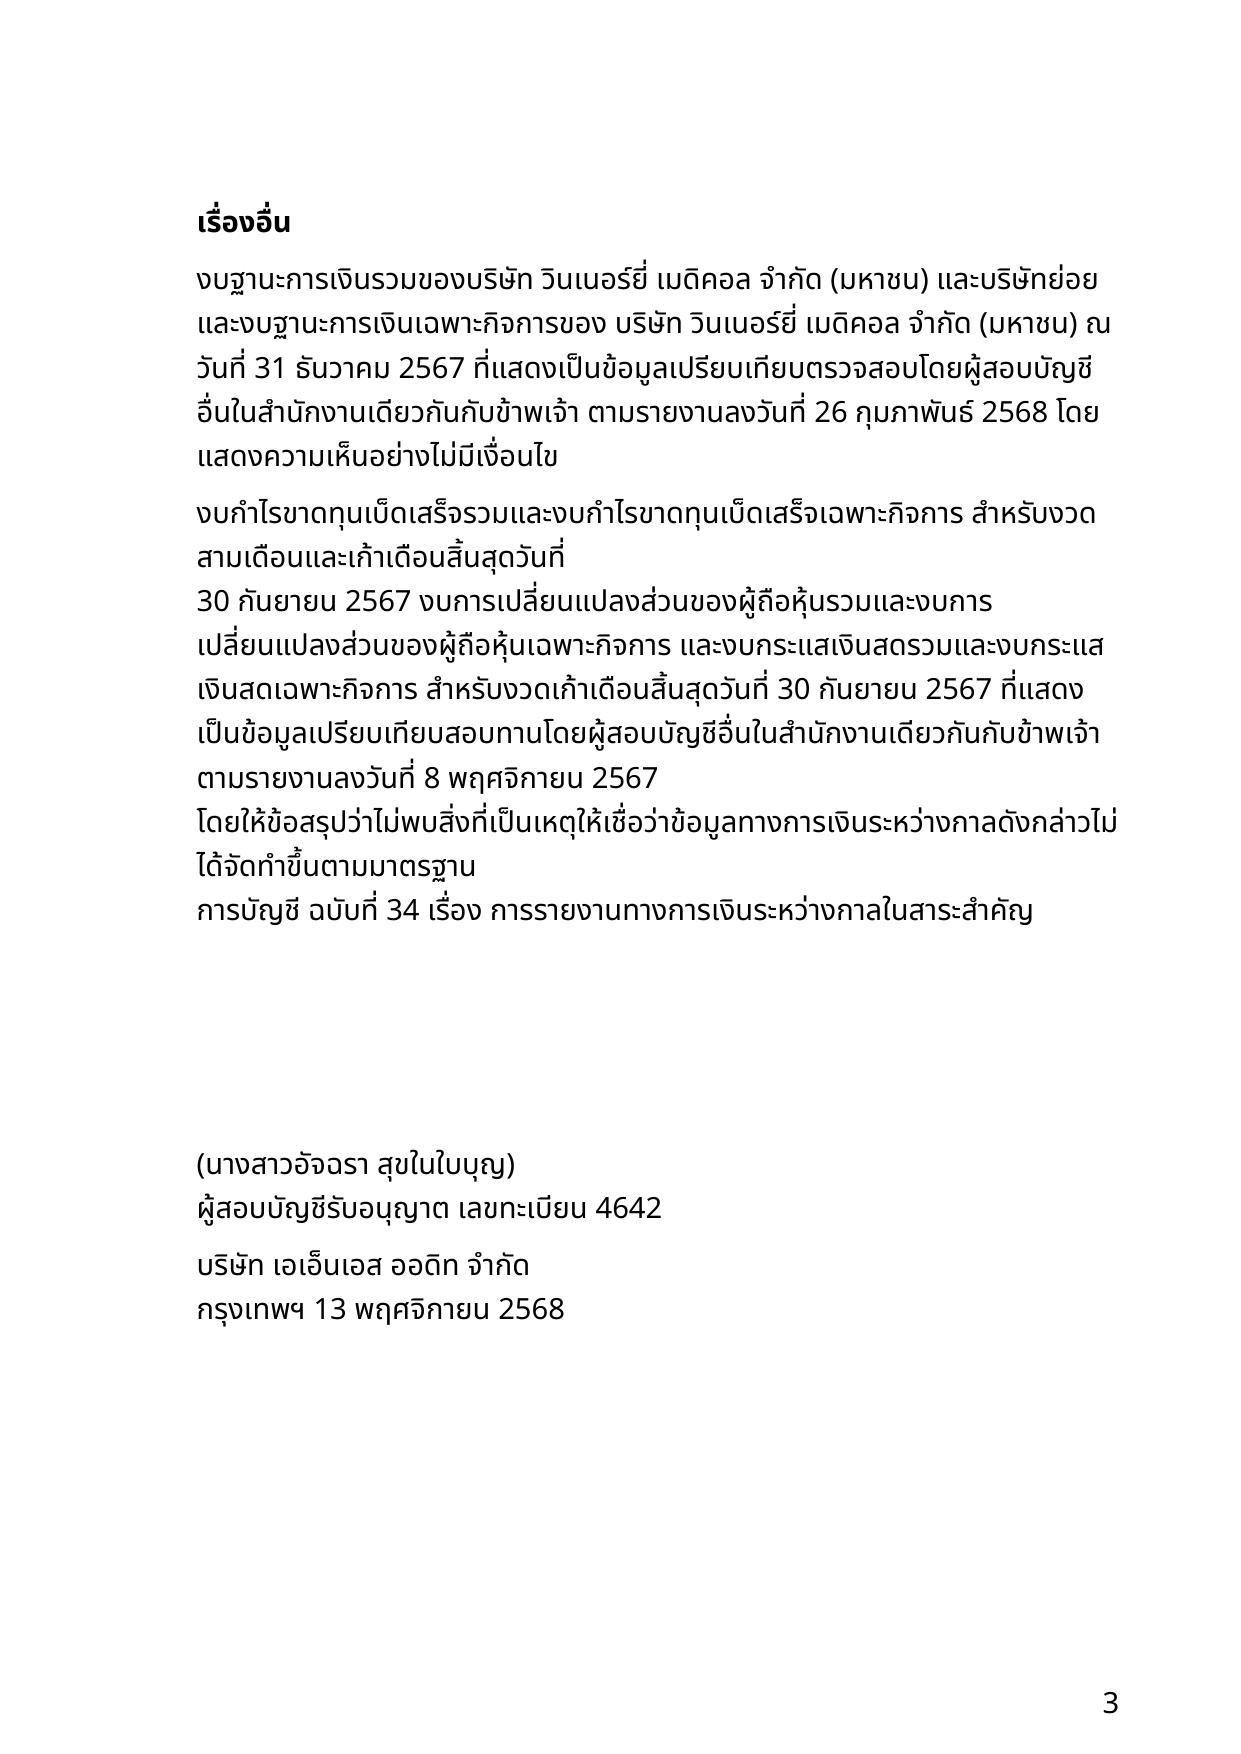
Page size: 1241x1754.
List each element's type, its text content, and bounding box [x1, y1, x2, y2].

text งบกำไรขาดทุนเบ็ดเสร็จรวมและงบกำไรขาดทุนเบ็ดเสร็จเฉพาะกิจการ สำหรับงวดสามเดือนและเก้าเดือนสิ้นสุดวันที่ 30 กันยายน 2567 งบการเปลี่ยนแปลงส่วนของผู้ถือหุ้นรวมและงบการเปลี่ยนแปลงส่วนของผู้ถือหุ้นเฉพาะกิจการ และงบกระแสเงินสดรวมและงบกระแสเงินสดเฉพาะกิจการ สำหรับงวดเก้าเดือนสิ้นสุดวันที่ 30 กันยายน 2567 ที่แสดงเป็นข้อมูลเปรียบเทียบสอบทานโดยผู้สอบบัญชีอื่นในสำนักงานเดียวกันกับข้าพเจ้า ตามรายงานลงวันที่ 8 พฤศจิกายน 2567 โดยให้ข้อสรุปว่าไม่พบสิ่งที่เป็นเหตุให้เชื่อว่าข้อมูลทางการเงินระหว่างกาลดังกล่าวไม่ได้จัดทำขึ้นตามมาตรฐาน การบัญชี ฉบับที่ 34 เรื่อง การรายงานทางการเงินระหว่างกาลในสาระสำคัญ [196, 492, 1119, 934]
text (นางสาวอัจฉรา สุขในใบบุญ) [196, 1143, 1119, 1188]
text เรื่องอื่น [196, 202, 1119, 246]
text งบฐานะการเงินรวมของบริษัท วินเนอร์ยี่ เมดิคอล จำกัด (มหาชน) และบริษัทย่อย และงบฐานะการเงินเฉพาะกิจการของ บริษัท วินเนอร์ยี่ เมดิคอล จำกัด (มหาชน) ณ วันที่ 31 ธันวาคม 2567 ที่แสดงเป็นข้อมูลเปรียบเทียบตรวจสอบโดยผู้สอบบัญชีอื่นในสำนักงานเดียวกันกับข้าพเจ้า ตามรายงานลงวันที่ 26 กุมภาพันธ์ 2568 โดยแสดงความเห็นอย่างไม่มีเงื่อนไข [196, 258, 1119, 480]
text ผู้สอบบัญชีรับอนุญาต เลขทะเบียน 4642 [196, 1188, 1119, 1232]
text บริษัท เอเอ็นเอส ออดิท จำกัด [196, 1244, 1119, 1288]
text กรุงเทพฯ 13 พฤศจิกายน 2568 [196, 1288, 1119, 1333]
